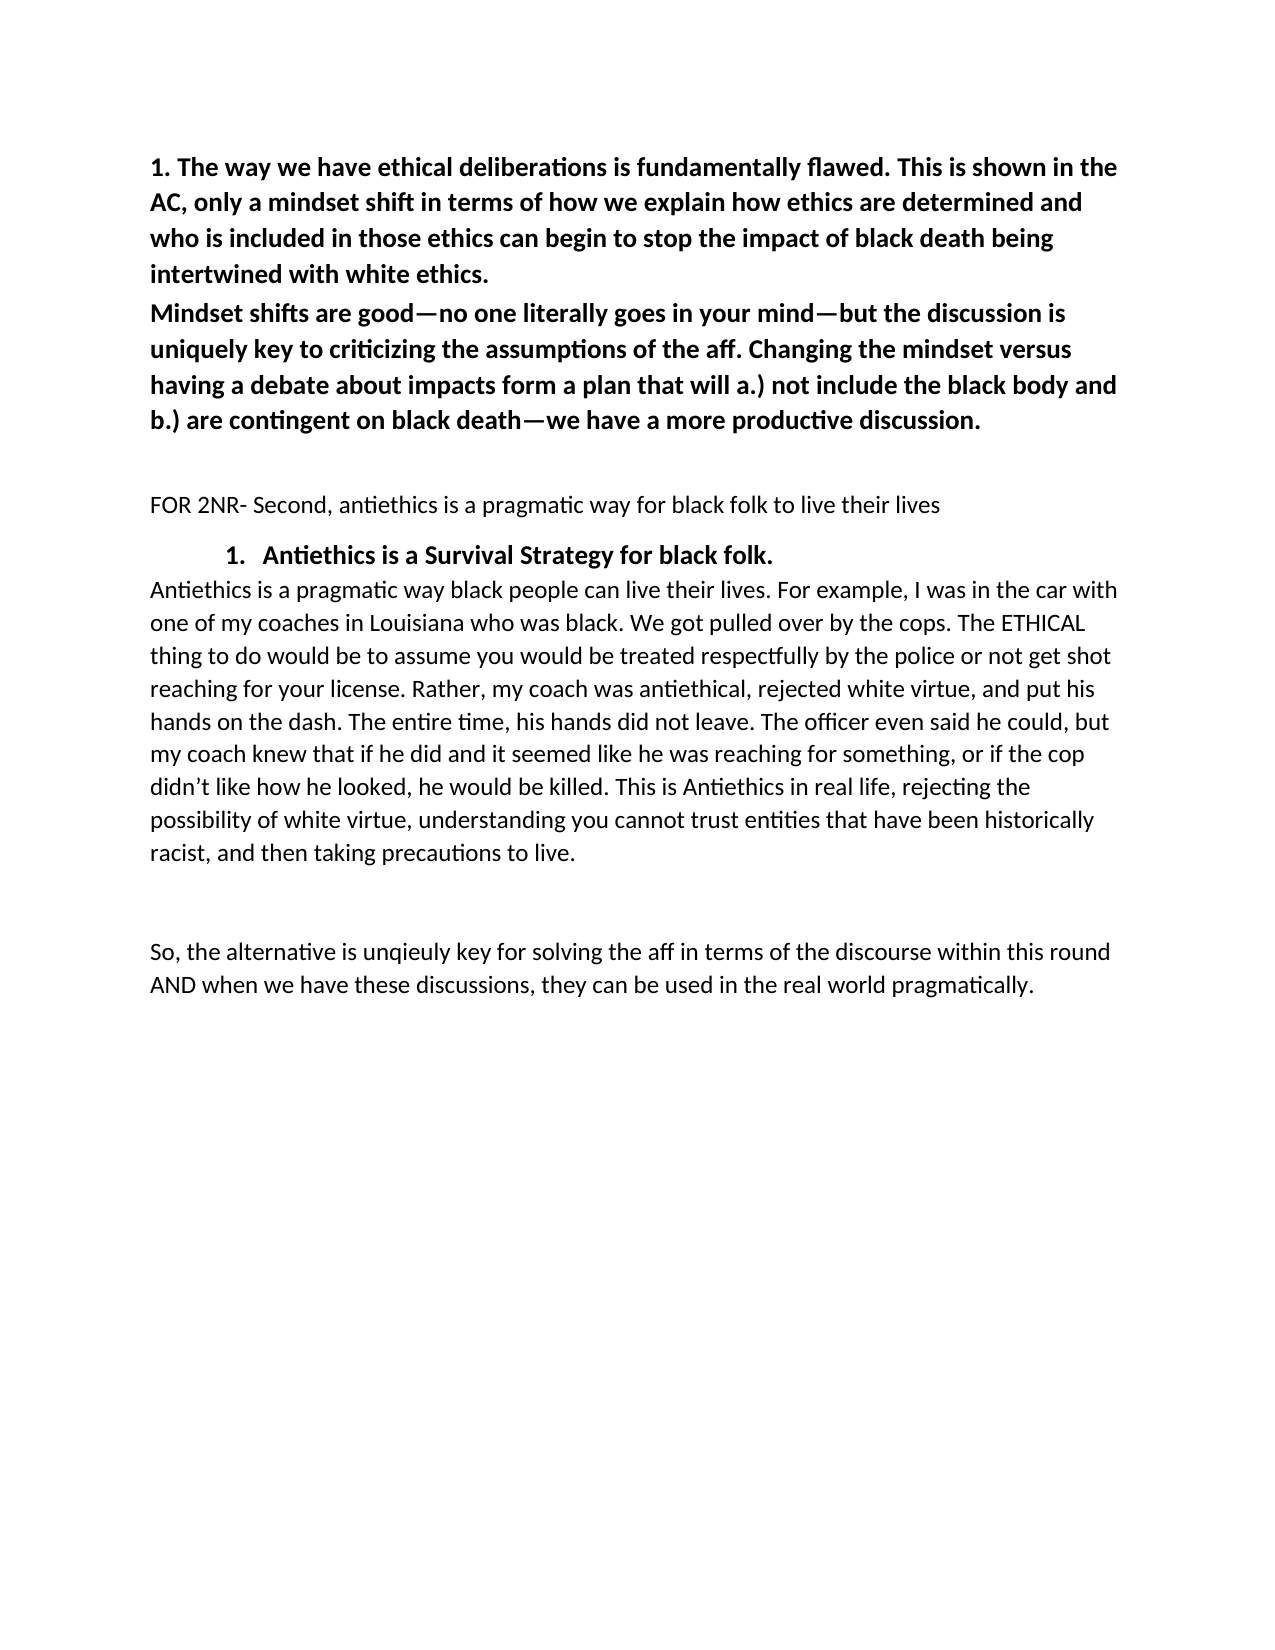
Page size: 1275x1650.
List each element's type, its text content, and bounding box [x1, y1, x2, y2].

text FOR 2NR- Second, antiethics is a pragmatic way for black folk to live their lives [150, 489, 1125, 519]
subtitle Antiethics is a Survival Strategy for black folk. [225, 538, 1125, 571]
subtitle Mindset shifts are good—no one literally goes in your mind—but the discussion is uniquely key to criticizing the assumptions of the aff. Changing the mindset versus having a debate about impacts form a plan that will a.) not include the black body and b.) are contingent on black death—we have a more productive discussion. [150, 297, 1125, 437]
text Antiethics is a pragmatic way black people can live their lives. For example, I was in the car with one of my coaches in Louisiana who was black. We got pulled over by the cops. The ETHICAL thing to do would be to assume you would be treated respectfully by the police or not get shot reaching for your license. Rather, my coach was antiethical, rejected white virtue, and put his hands on the dash. The entire time, his hands did not leave. The officer even said he could, but my coach knew that if he did and it seemed like he was reaching for something, or if the cop didn’t like how he looked, he would be killed. This is Antiethics in real life, rejecting the possibility of white virtue, understanding you cannot trust entities that have been historically racist, and then taking precautions to live. [150, 574, 1125, 868]
subtitle 1. The way we have ethical deliberations is fundamentally flawed. This is shown in the AC, only a mindset shift in terms of how we explain how ethics are determined and who is included in those ethics can begin to stop the impact of black death being intertwined with white ethics. [150, 150, 1125, 290]
text So, the alternative is unqieuly key for solving the aff in terms of the discourse within this round AND when we have these discussions, they can be used in the real world pragmatically. [150, 936, 1125, 1000]
